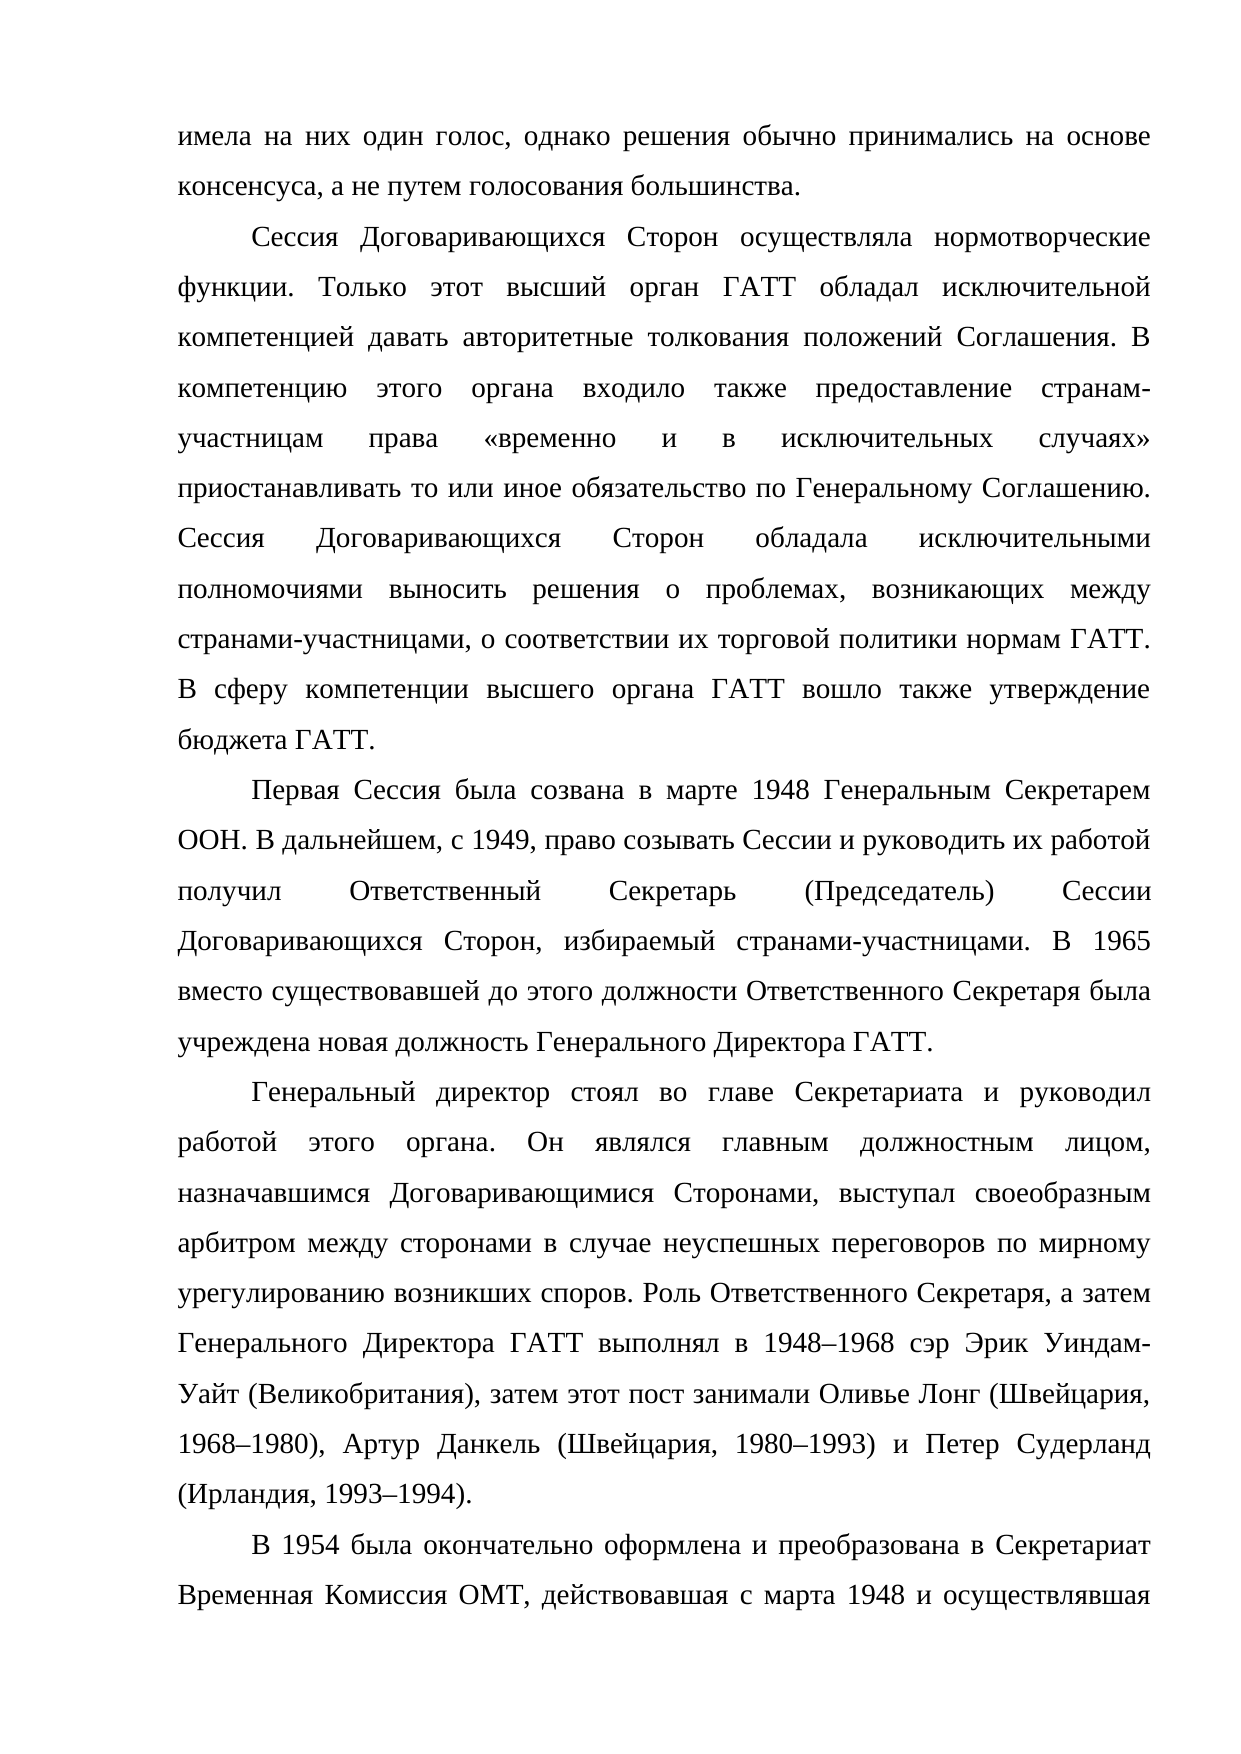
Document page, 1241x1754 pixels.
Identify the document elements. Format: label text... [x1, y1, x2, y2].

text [177, 1527, 1152, 1611]
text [177, 118, 1152, 202]
text Генеральный директор стоял во главе Секретариата и руководил работой этого органа. Он являлся главным должностным лицом, назначавшимся Договаривающимися Сторонами, выступал своеобразным арбитром между сторонами в случае неуспешных переговоров по мирному урегулированию возникших споров. Роль Ответственного Секретаря, а затем Генерального Директора ГАТТ выполнял в 1948–1968 сэр Эрик Уиндам-Уайт (Великобритания), затем этот пост занимали Оливье Лонг (Швейцария, 1968–1980), Артур Данкель (Швейцария, 1980–1993) и Петер Судерланд (Ирландия, 1993–1994). [177, 1074, 1152, 1510]
text Сессия Договаривающихся Сторон осуществляла нормотворческие функции. Только этот высший орган ГАТТ обладал исключительной компетенцией давать авторитетные толкования положений Соглашения. В компетенцию этого органа входило также предоставление странам-участницам права «временно и в исключительных случаях» приостанавливать то или иное обязательство по Генеральному Соглашению. Сессия Договаривающихся Сторон обладала исключительными полномочиями выносить решения о проблемах, возникающих между странами-участницами, о соответствии их торговой политики нормам ГАТТ. В сферу компетенции высшего органа ГАТТ вошло также утверждение бюджета ГАТТ. [177, 219, 1152, 755]
text Первая Сессия была созвана в марте 1948 Генеральным Секретарем ООН. В дальнейшем, с 1949, право созывать Сессии и руководить их работой получил Ответственный Секретарь (Председатель) Сессии Договаривающихся Сторон, избираемый странами-участницами. В 1965 вместо существовавшей до этого должности Ответственного Секретаря была учреждена новая должность Генерального Директора ГАТТ. [177, 772, 1152, 1057]
